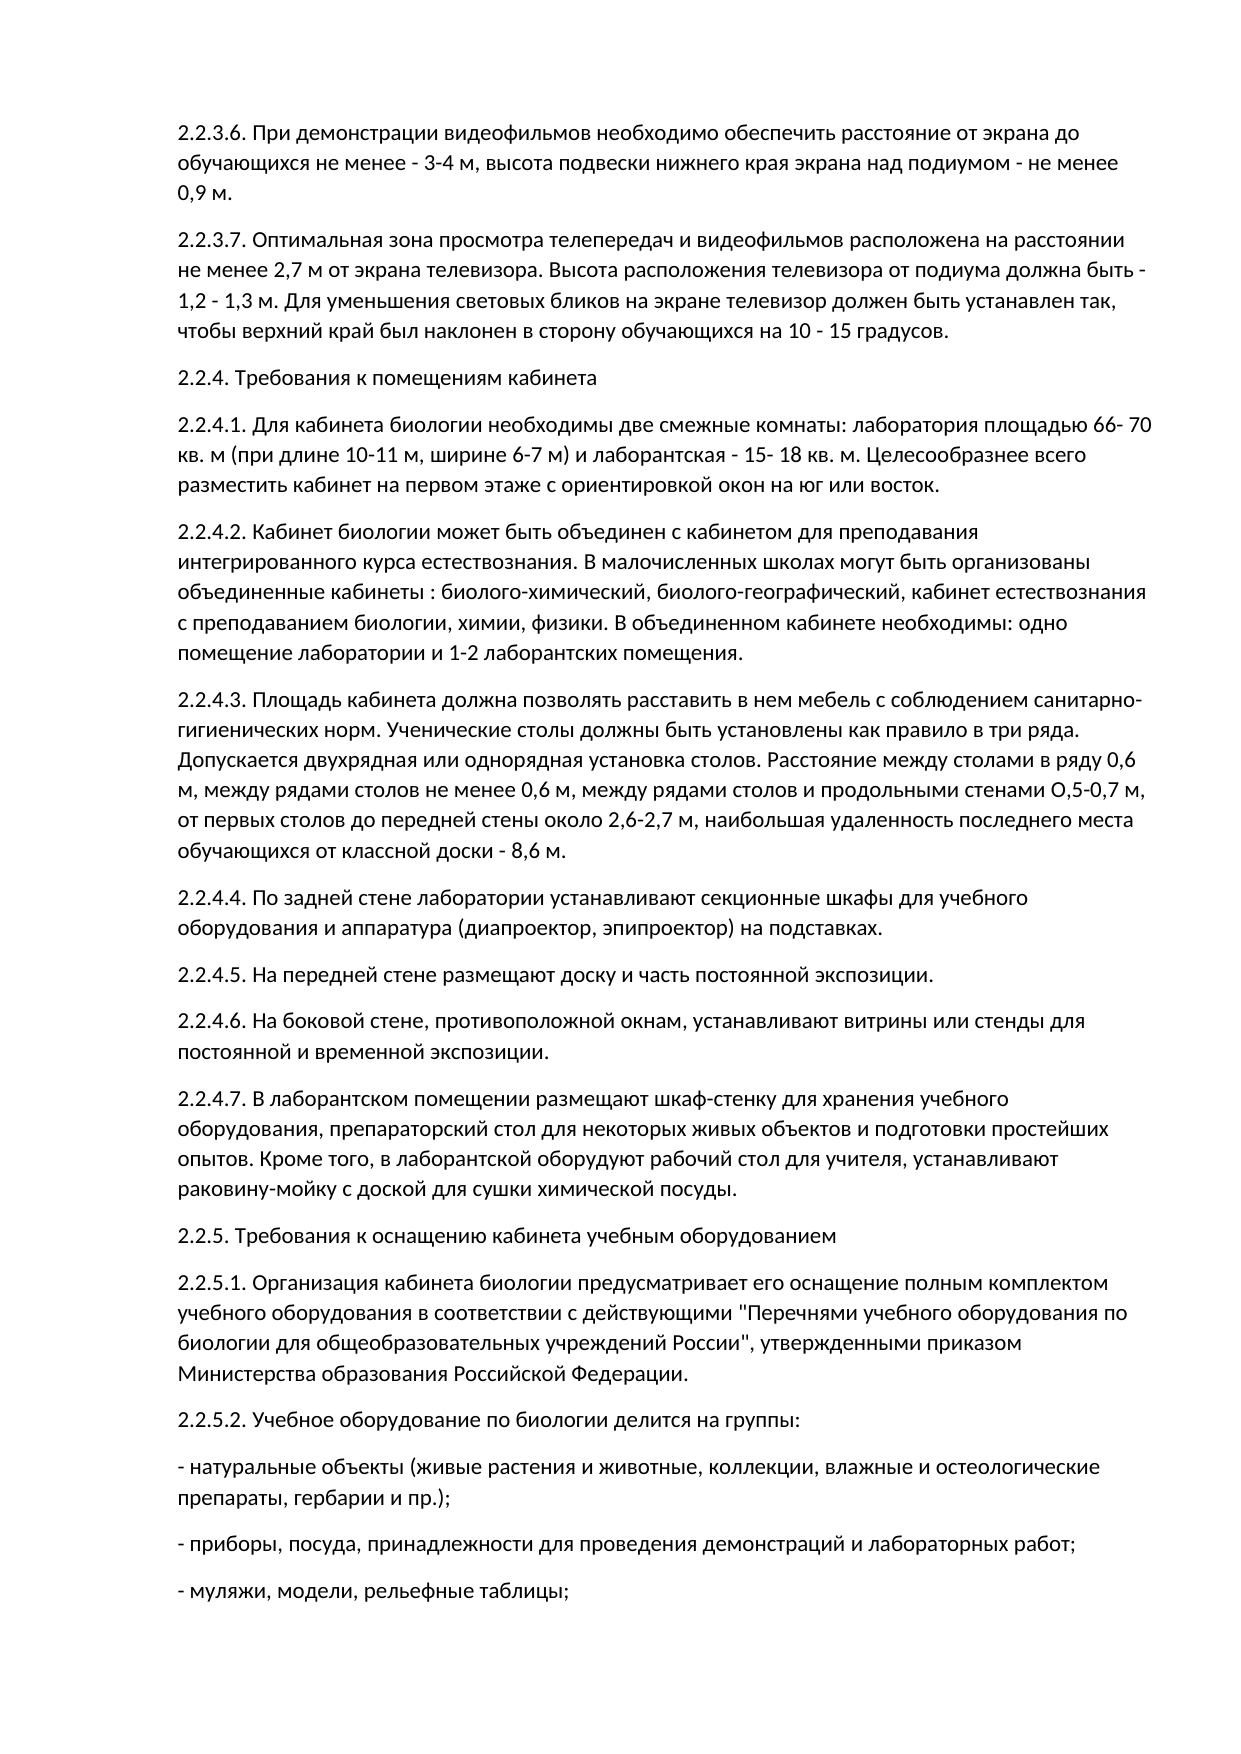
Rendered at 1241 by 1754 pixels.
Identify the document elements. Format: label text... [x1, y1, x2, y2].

text 2.2.4. Требования к помещениям кабинета [177, 363, 1152, 391]
text 2.2.4.5. На передней стене размещают доску и часть постоянной экспозиции. [177, 960, 1152, 988]
text - муляжи, модели, рельефные таблицы; [177, 1576, 1152, 1604]
text 2.2.3.7. Оптимальная зона просмотра телепередач и видеофильмов расположена на расстоянии не менее 2,7 м от экрана телевизора. Высота расположения телевизора от подиума должна быть -1,2 - 1,3 м. Для уменьшения световых бликов на экране телевизор должен быть устанавлен так, чтобы верхний край был наклонен в сторону обучающихся на 10 - 15 градусов. [177, 225, 1152, 344]
text 2.2.4.6. На боковой стене, противоположной окнам, устанавливают витрины или стенды для постоянной и временной экспозиции. [177, 1007, 1152, 1065]
text 2.2.3.6. При демонстрации видеофильмов необходимо обеспечить расстояние от экрана до обучающихся не менее - 3-4 м, высота подвески нижнего края экрана над подиумом - не менее 0,9 м. [177, 118, 1152, 207]
text 2.2.4.2. Кабинет биологии может быть объединен с кабинетом для преподавания интегрированного курса естествознания. В малочисленных школах могут быть организованы объединенные кабинеты : биолого-химический, биолого-географический, кабинет естествознания с преподаванием биологии, химии, физики. В объединенном кабинете необходимы: одно помещение лаборатории и 1-2 лаборантских помещения. [177, 517, 1152, 666]
text - натуральные объекты (живые растения и животные, коллекции, влажные и остеологические препараты, гербарии и пр.); [177, 1452, 1152, 1511]
text 2.2.5.1. Организация кабинета биологии предусматривает его оснащение полным комплектом учебного оборудования в соответствии с действующими "Перечнями учебного оборудования по биологии для общеобразовательных учреждений России", утвержденными приказом Министерства образования Российской Федерации. [177, 1268, 1152, 1387]
text 2.2.4.1. Для кабинета биологии необходимы две смежные комнаты: лаборатория площадью 66- 70 кв. м (при длине 10-11 м, ширине 6-7 м) и лаборантская - 15- 18 кв. м. Целесообразнее всего разместить кабинет на первом этаже с ориентировкой окон на юг или восток. [177, 410, 1152, 498]
text 2.2.5. Требования к оснащению кабинета учебным оборудованием [177, 1221, 1152, 1249]
text 2.2.4.4. По задней стене лаборатории устанавливают секционные шкафы для учебного оборудования и аппаратура (диапроектор, эпипроектор) на подставках. [177, 883, 1152, 941]
text 2.2.4.7. В лаборантском помещении размещают шкаф-стенку для хранения учебного оборудования, препараторский стол для некоторых живых объектов и подготовки простейших опытов. Кроме того, в лаборантской оборудуют рабочий стол для учителя, устанавливают раковину-мойку с доской для сушки химической посуды. [177, 1084, 1152, 1202]
text 2.2.4.3. Площадь кабинета должна позволять расставить в нем мебель с соблюдением санитарно-гигиенических норм. Ученические столы должны быть установлены как правило в три ряда. Допускается двухрядная или однорядная установка столов. Расстояние между столами в ряду 0,6 м, между рядами столов не менее 0,6 м, между рядами столов и продольными стенами О,5-0,7 м, от первых столов до передней стены около 2,6-2,7 м, наибольшая удаленность последнего места обучающихся от классной доски - 8,6 м. [177, 685, 1152, 864]
text 2.2.5.2. Учебное оборудование по биологии делится на группы: [177, 1406, 1152, 1434]
text - приборы, посуда, принадлежности для проведения демонстраций и лабораторных работ; [177, 1529, 1152, 1558]
